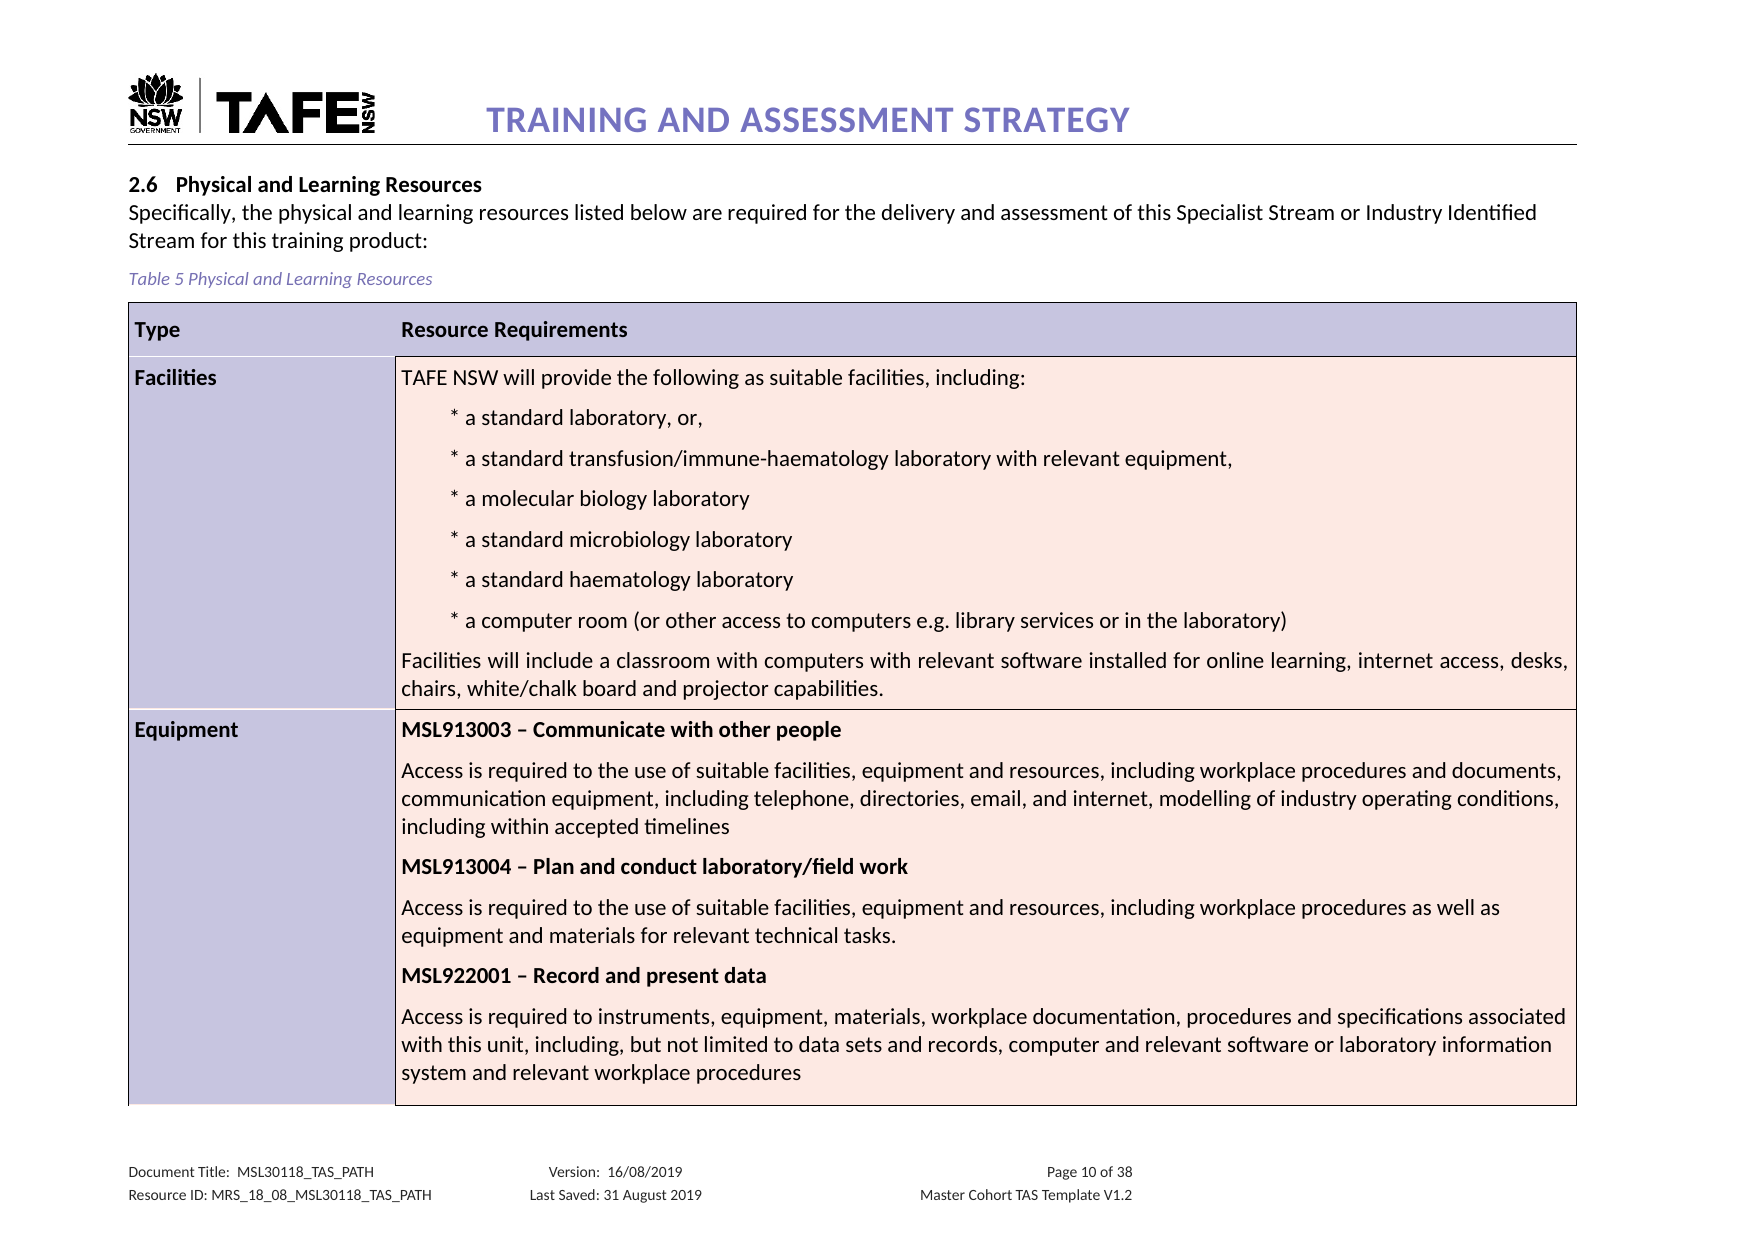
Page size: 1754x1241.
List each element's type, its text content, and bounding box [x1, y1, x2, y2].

table_cell Facilities [129, 357, 395, 708]
table_header Type [129, 303, 395, 356]
table_cell TAFE NSW will provide the following as suitable facilities, including: * a standard laboratory, or, * a standard transfusion/immune-haematology laboratory with relevant equipment, * a molecular biology laboratory * a standard microbiology laboratory * a standard haematology laboratory * a computer room (or other access to computers e.g. library services or in the laboratory) Facilities will include a classroom with computers with relevant software installed for online learning, internet access, desks, chairs, white/chalk board and projector capabilities. [396, 357, 1576, 708]
text Specifically, the physical and learning resources listed below are required for the delivery and assessment of this Specialist Stream or Industry Identified Stream for this training product: [128, 198, 1577, 254]
text Table 5 Physical and Learning Resources [128, 267, 1577, 290]
table_cell Equipment [129, 710, 395, 1104]
table_header Resource Requirements [395, 303, 1576, 356]
subtitle 2.6 Physical and Learning Resources [128, 170, 1577, 198]
picture [128, 73, 375, 133]
